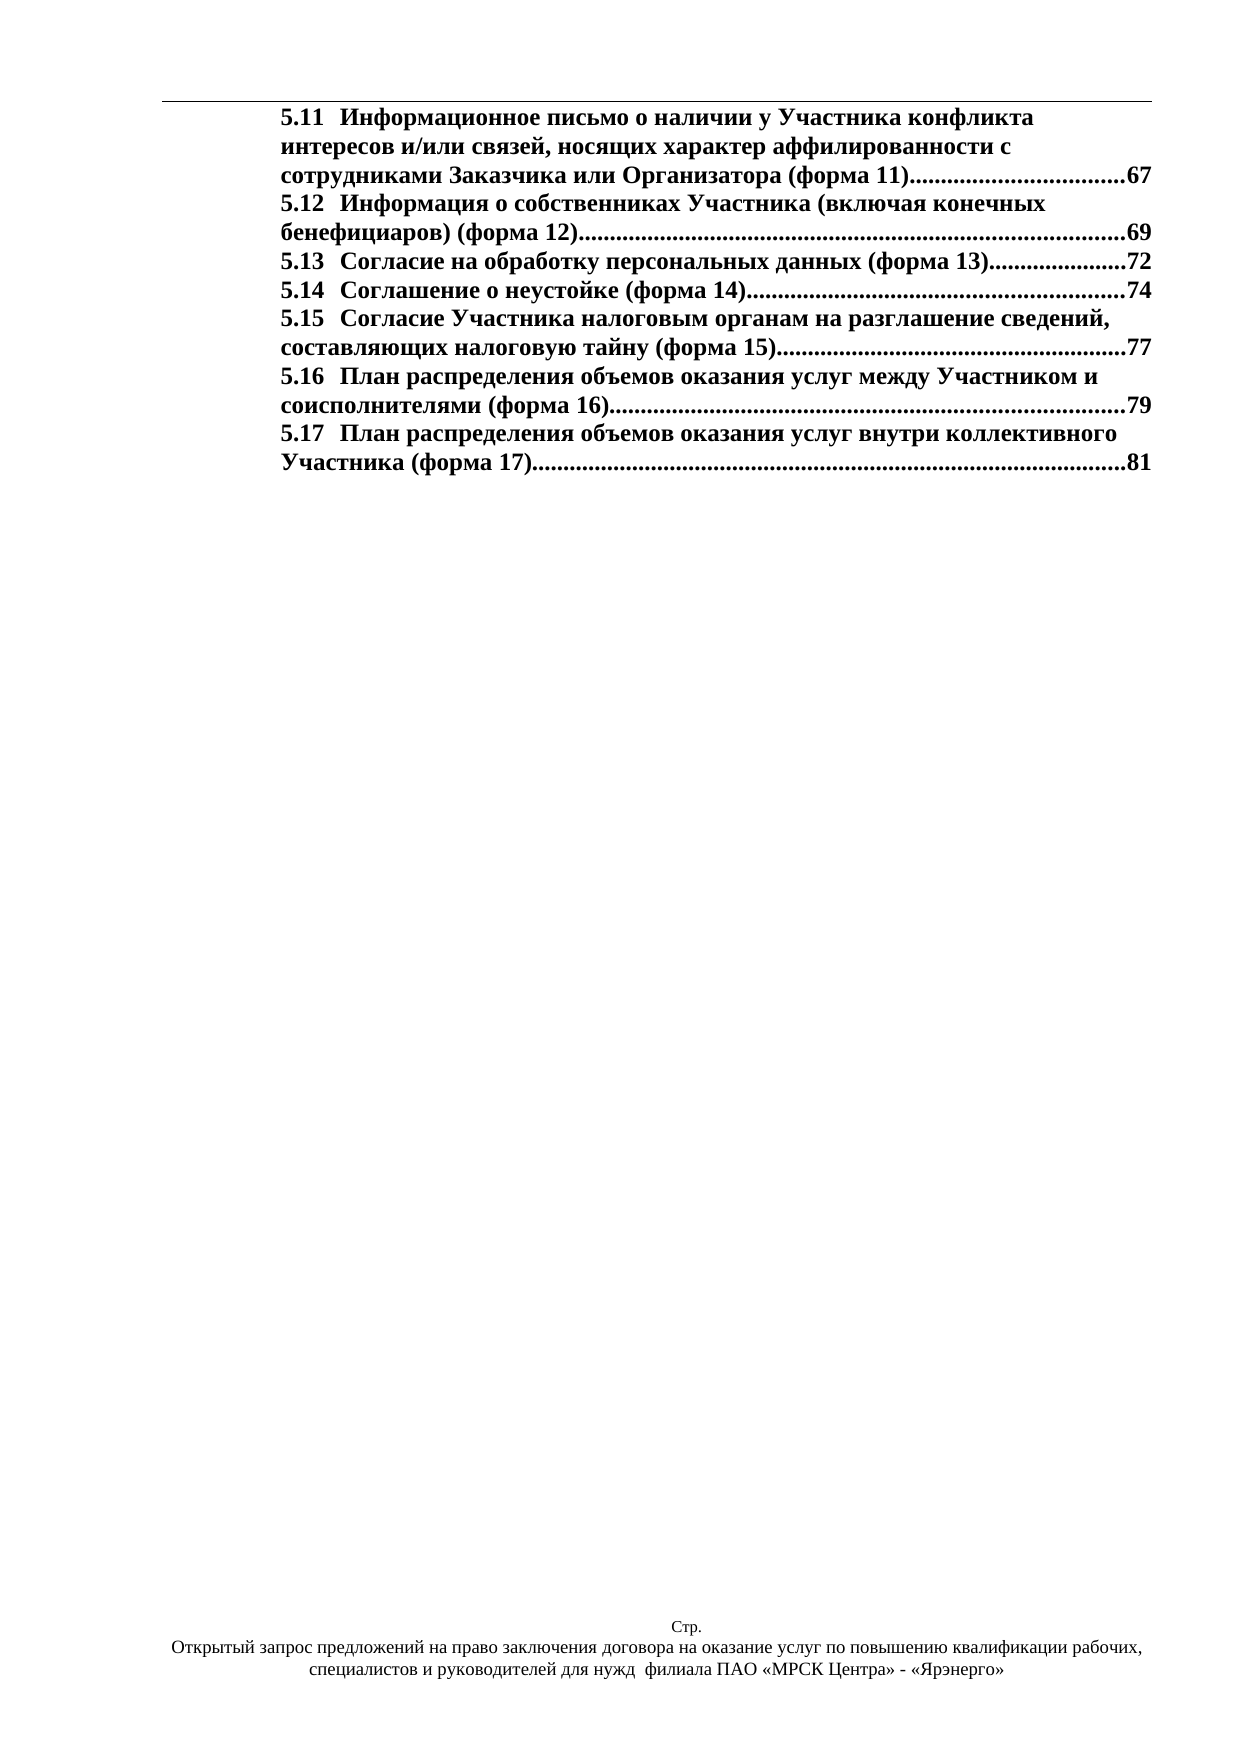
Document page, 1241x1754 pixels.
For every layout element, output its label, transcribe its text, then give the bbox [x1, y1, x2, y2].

text 5.14 Соглашение о неустойке (форма 14) 74 [280, 275, 1133, 303]
text 5.13 Согласие на обработку персональных данных (форма 13) 72 [280, 246, 1133, 275]
text 5.12 Информация о собственниках Участника (включая конечных бенефициаров) (форма 12) 69 [280, 188, 1133, 246]
text 5.17 План распределения объемов оказания услуг внутри коллективного Участника (форма 17) 81 [280, 418, 1133, 476]
text 5.15 Согласие Участника налоговым органам на разглашение сведений, составляющих налоговую тайну (форма 15) 77 [280, 303, 1133, 361]
text 5.16 План распределения объемов оказания услуг между Участником и соисполнителями (форма 16) 79 [280, 361, 1133, 418]
text 5.11 Информационное письмо о наличии у Участника конфликта интересов и/или связей, носящих характер аффилированности с сотрудниками Заказчика или Организатора (форма 11) 67 [280, 102, 1133, 188]
